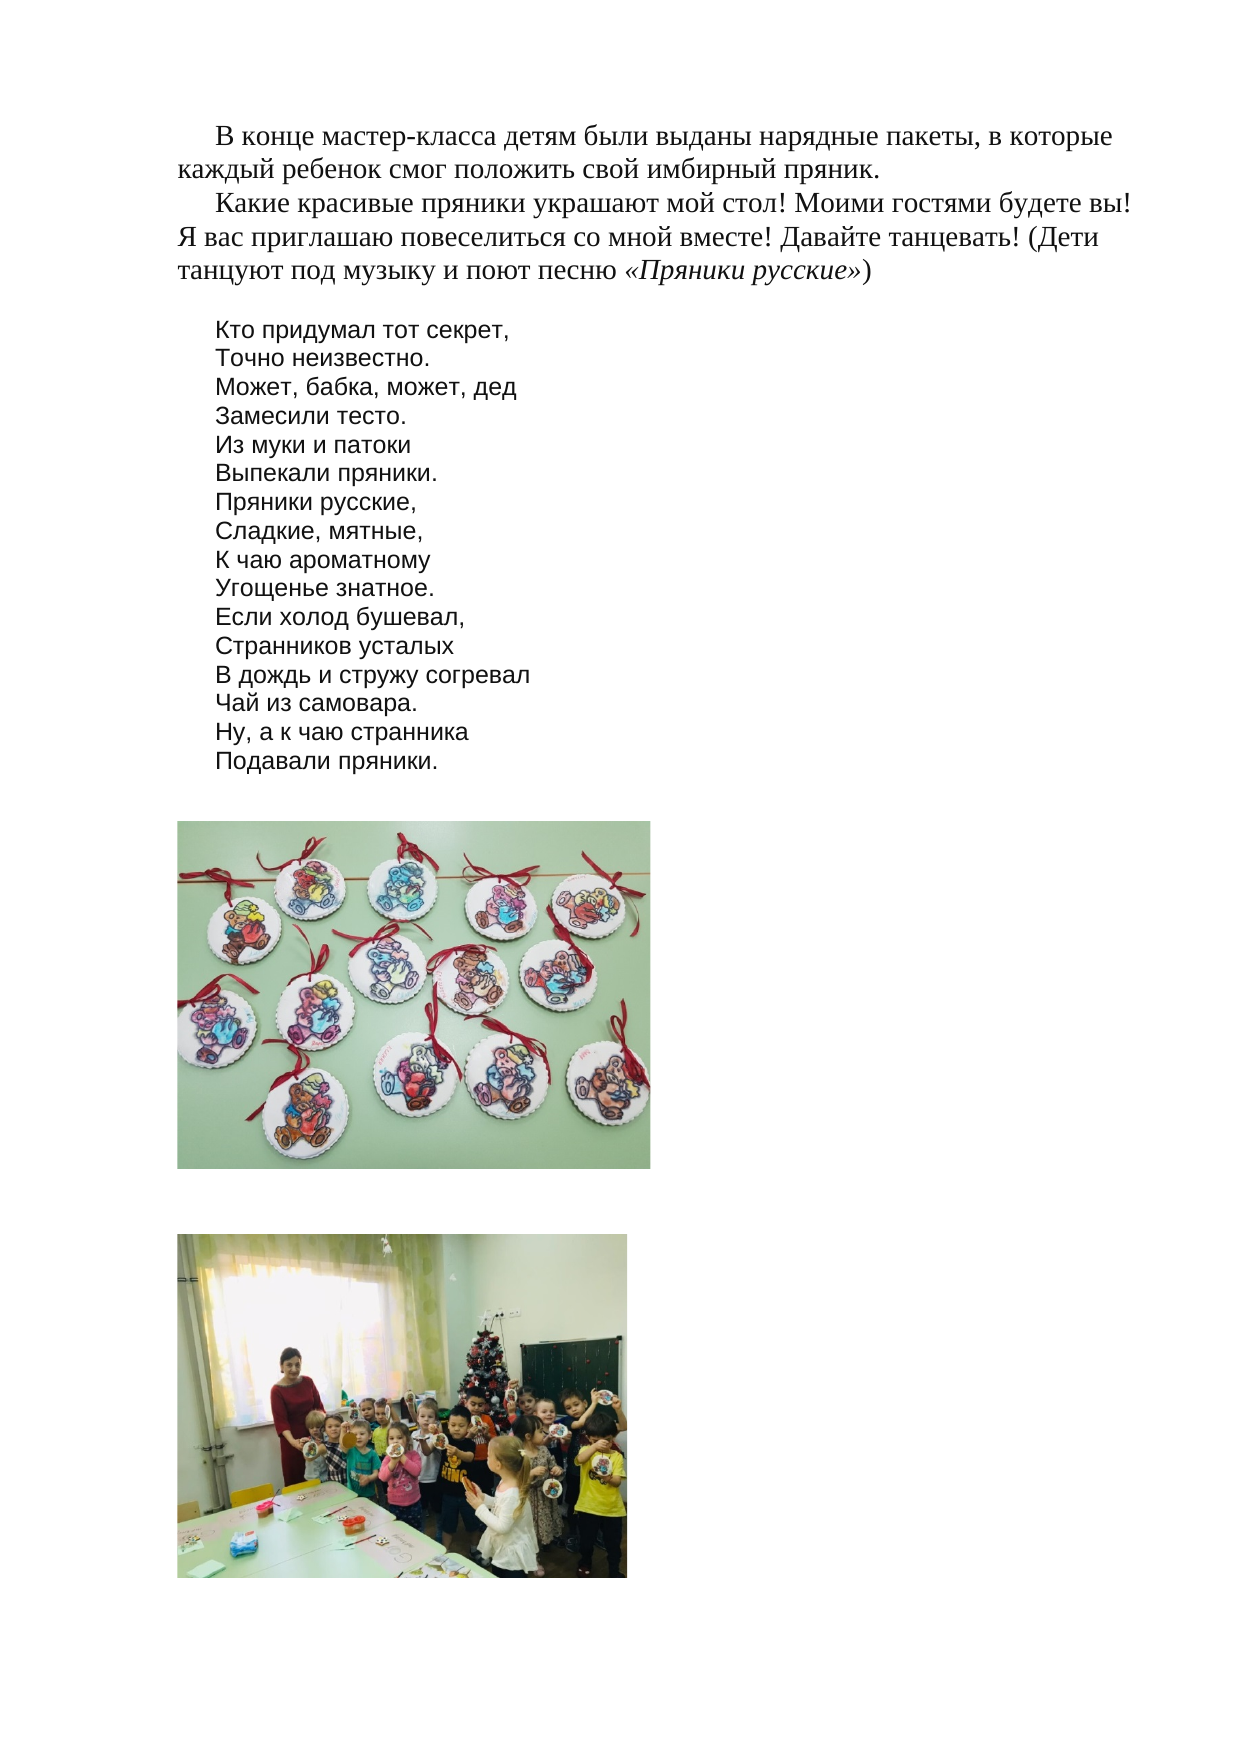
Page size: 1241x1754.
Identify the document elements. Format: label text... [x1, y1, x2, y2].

text Если холод бушевал, [177, 602, 1152, 631]
text Угощенье знатное. [177, 573, 1152, 602]
picture [177, 1234, 628, 1578]
text В дождь и стружу согревал [177, 659, 1152, 688]
text Подавали пряники. [177, 746, 1152, 774]
picture [177, 821, 651, 1169]
text Замесили тесто. [177, 401, 1152, 429]
text В конце мастер-класса детям были выданы нарядные пакеты, в которые каждый ребенок смог положить свой имбирный пряник. [177, 118, 1152, 185]
text Ну, а к чаю странника [177, 717, 1152, 746]
text Сладкие, мятные, [177, 516, 1152, 544]
text Странников усталых [177, 631, 1152, 659]
text Чай из самовара. [177, 688, 1152, 717]
text Выпекали пряники. [177, 458, 1152, 487]
text К чаю ароматному [177, 544, 1152, 573]
text Какие красивые пряники украшают мой стол! Моими гостями будете вы! Я вас приглашаю повеселиться со мной вместе! Давайте танцевать! (Дети танцуют под музыку и поют песню «Пряники русские») [177, 185, 1152, 286]
text Пряники русские, [177, 487, 1152, 516]
text Из муки и патоки [177, 429, 1152, 458]
text Может, бабка, может, дед [177, 372, 1152, 401]
text Точно неизвестно. [177, 343, 1152, 372]
text Кто придумал тот секрет, [177, 314, 1152, 343]
